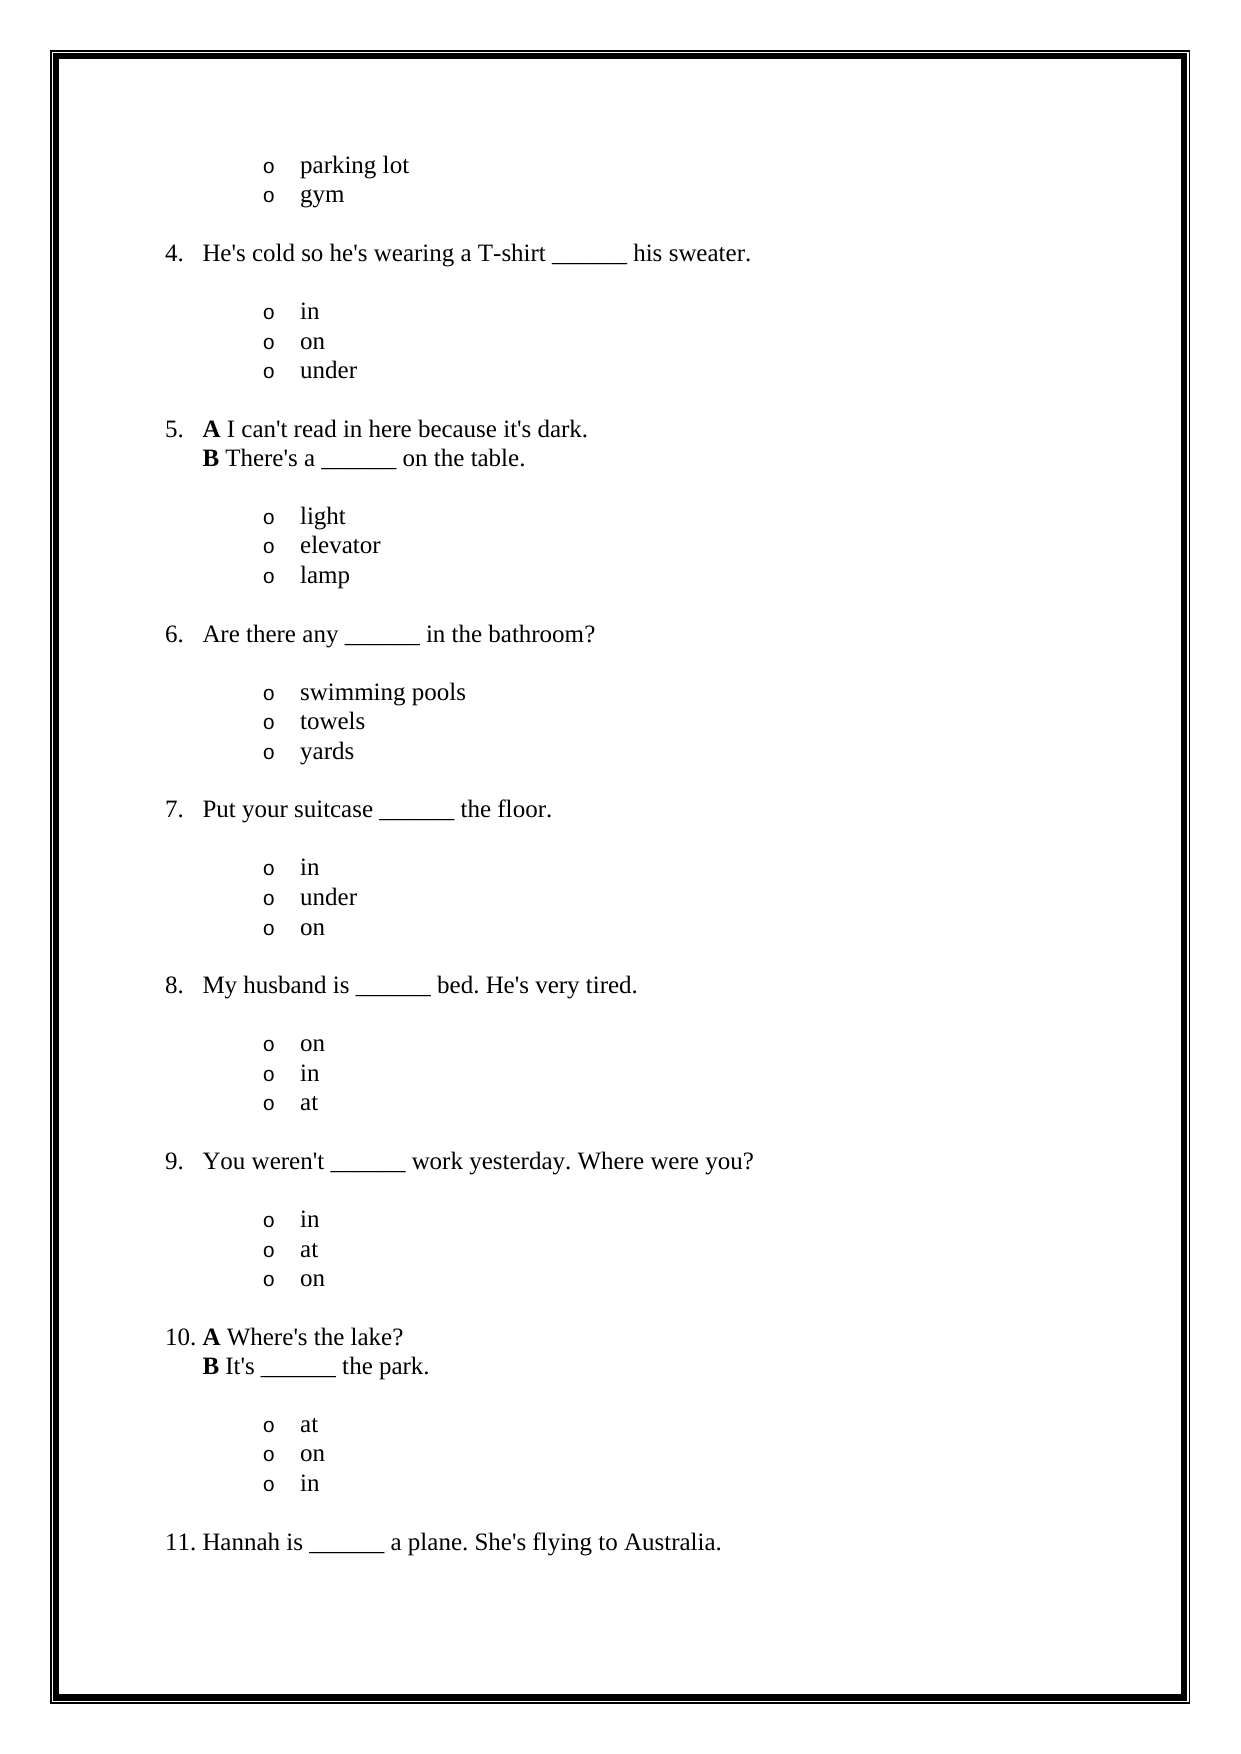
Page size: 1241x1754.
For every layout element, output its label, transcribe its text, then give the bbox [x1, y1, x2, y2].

list My husband is ______ bed. He's very tired. [165, 970, 1090, 999]
list at [262, 1409, 1090, 1438]
list at [262, 1087, 1090, 1117]
list He's cold so he's wearing a T-shirt ______ his sweater. [165, 238, 1090, 267]
list A I can't read in here because it's dark. B There's a ______ on the table. [165, 414, 1090, 472]
list at [262, 1234, 1090, 1263]
list A Where's the lake? B It's ______ the park. [165, 1322, 1090, 1379]
list under [262, 355, 1090, 385]
list Put your suitcase ______ the floor. [165, 794, 1090, 823]
list in [262, 1204, 1090, 1234]
list parking lot [262, 150, 1090, 179]
list on [262, 1028, 1090, 1058]
list on [262, 1263, 1090, 1293]
list in [262, 852, 1090, 882]
list on [262, 326, 1090, 355]
list towels [262, 706, 1090, 736]
list gym [262, 179, 1090, 209]
list in [262, 1468, 1090, 1497]
list Are there any ______ in the bathroom? [165, 619, 1090, 647]
list in [262, 1058, 1090, 1087]
list on [262, 912, 1090, 941]
list elevator [262, 530, 1090, 560]
list swimming pools [262, 677, 1090, 706]
list You weren't ______ work yesterday. Where were you? [165, 1146, 1090, 1175]
list Hannah is ______ a plane. She's flying to Australia. [165, 1527, 1090, 1555]
list yards [262, 736, 1090, 765]
list light [262, 501, 1090, 530]
list in [262, 296, 1090, 326]
list lamp [262, 560, 1090, 589]
list on [262, 1438, 1090, 1468]
list under [262, 882, 1090, 912]
